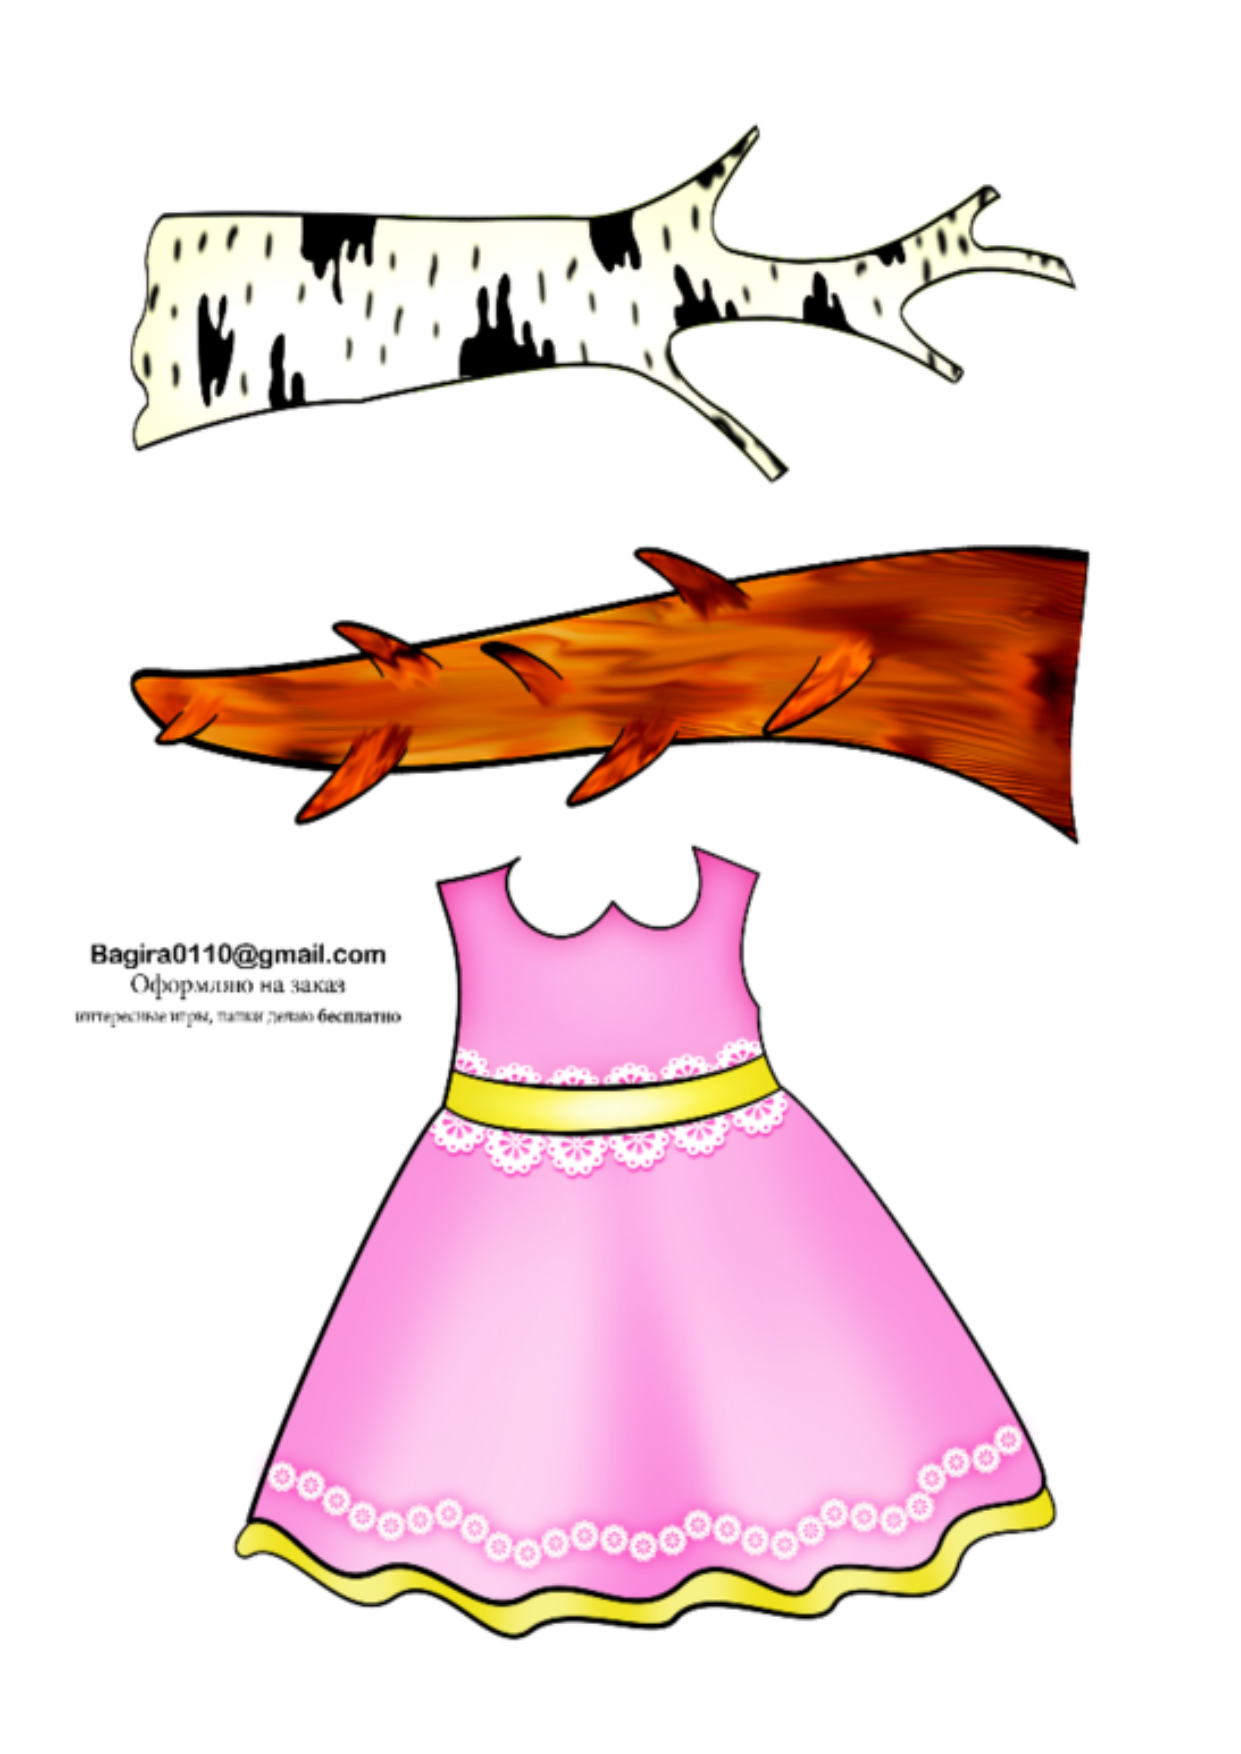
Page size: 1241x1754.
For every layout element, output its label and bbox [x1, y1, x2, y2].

picture [54, 51, 1175, 1697]
